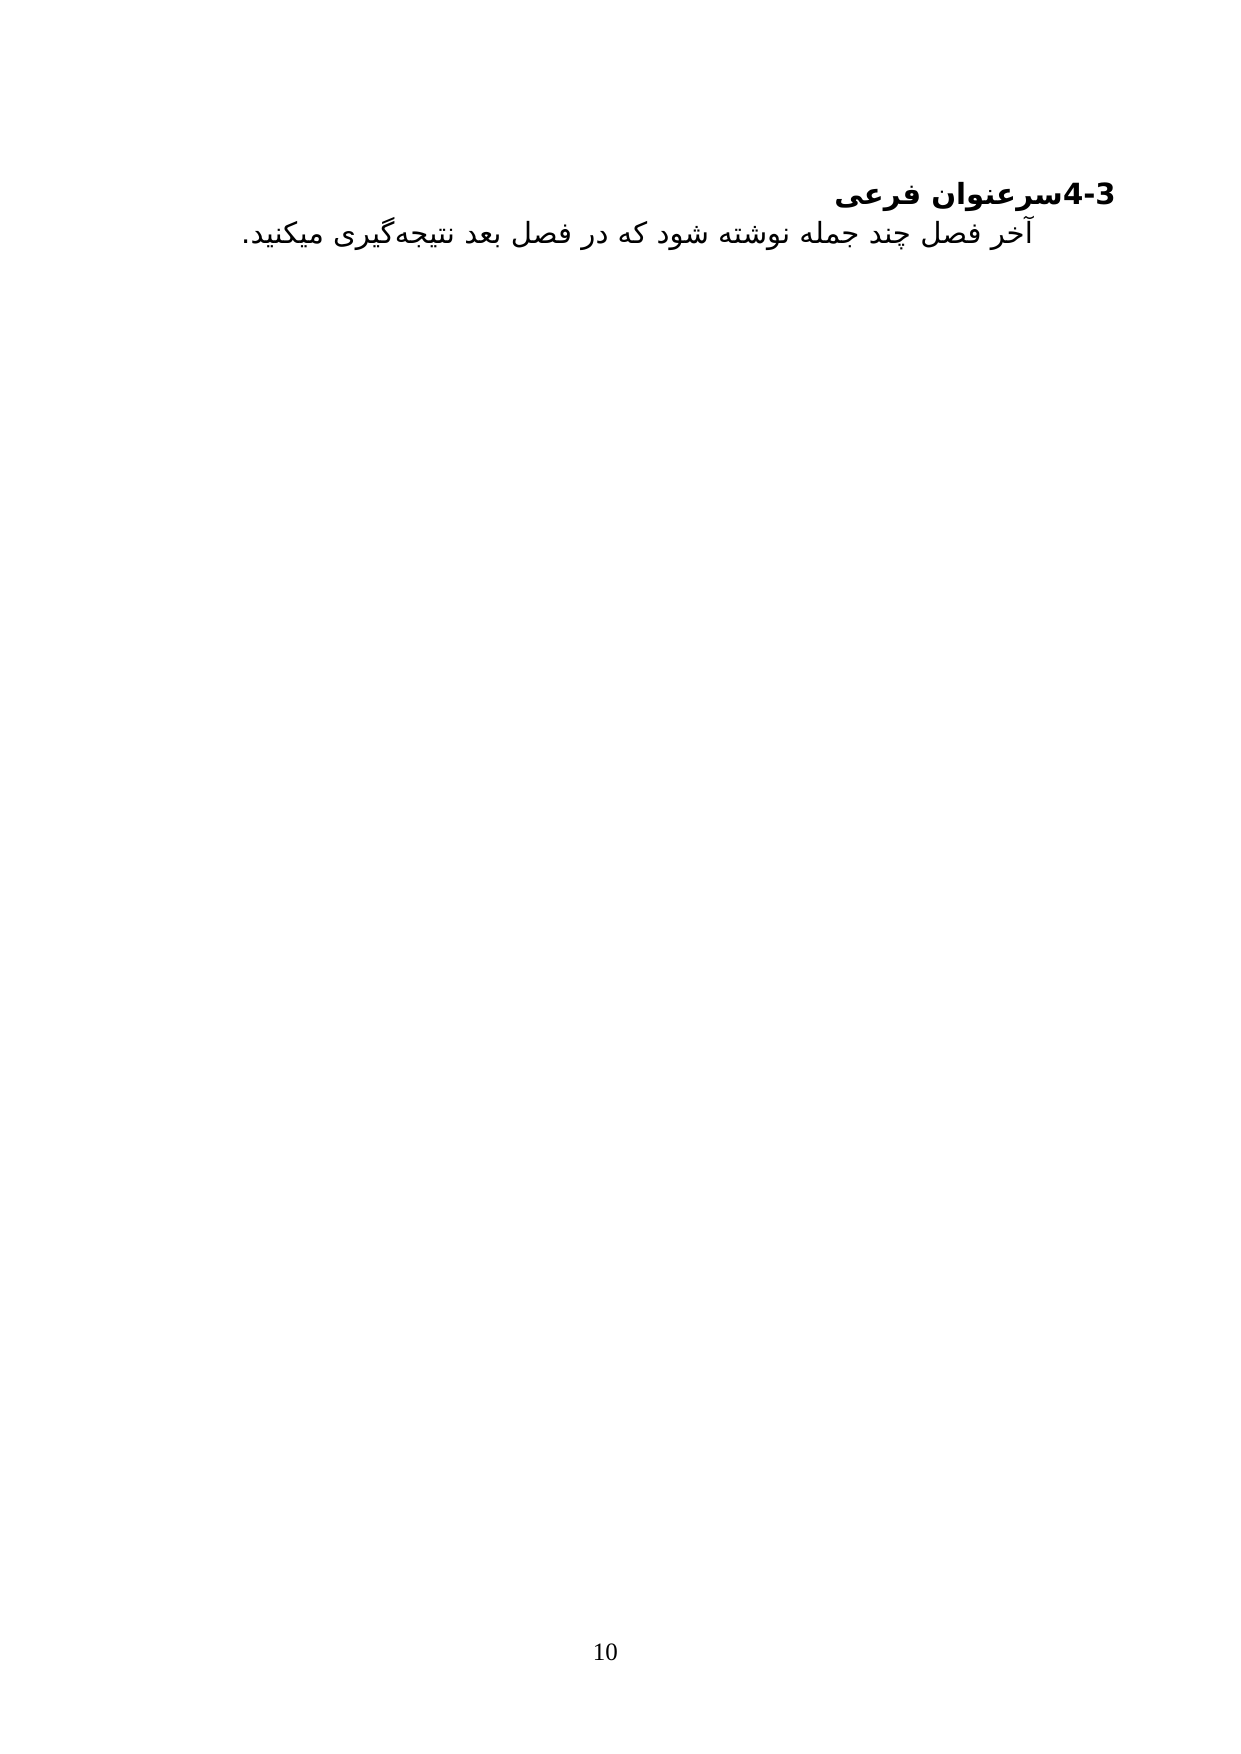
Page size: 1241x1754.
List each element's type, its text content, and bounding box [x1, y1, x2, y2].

text سرعنوان فرعی [148, 177, 1063, 211]
text آخر فصل چند جمله نوشته شود که در فصل بعد نتیجه‌گیری می‏کنید. [148, 216, 1063, 250]
